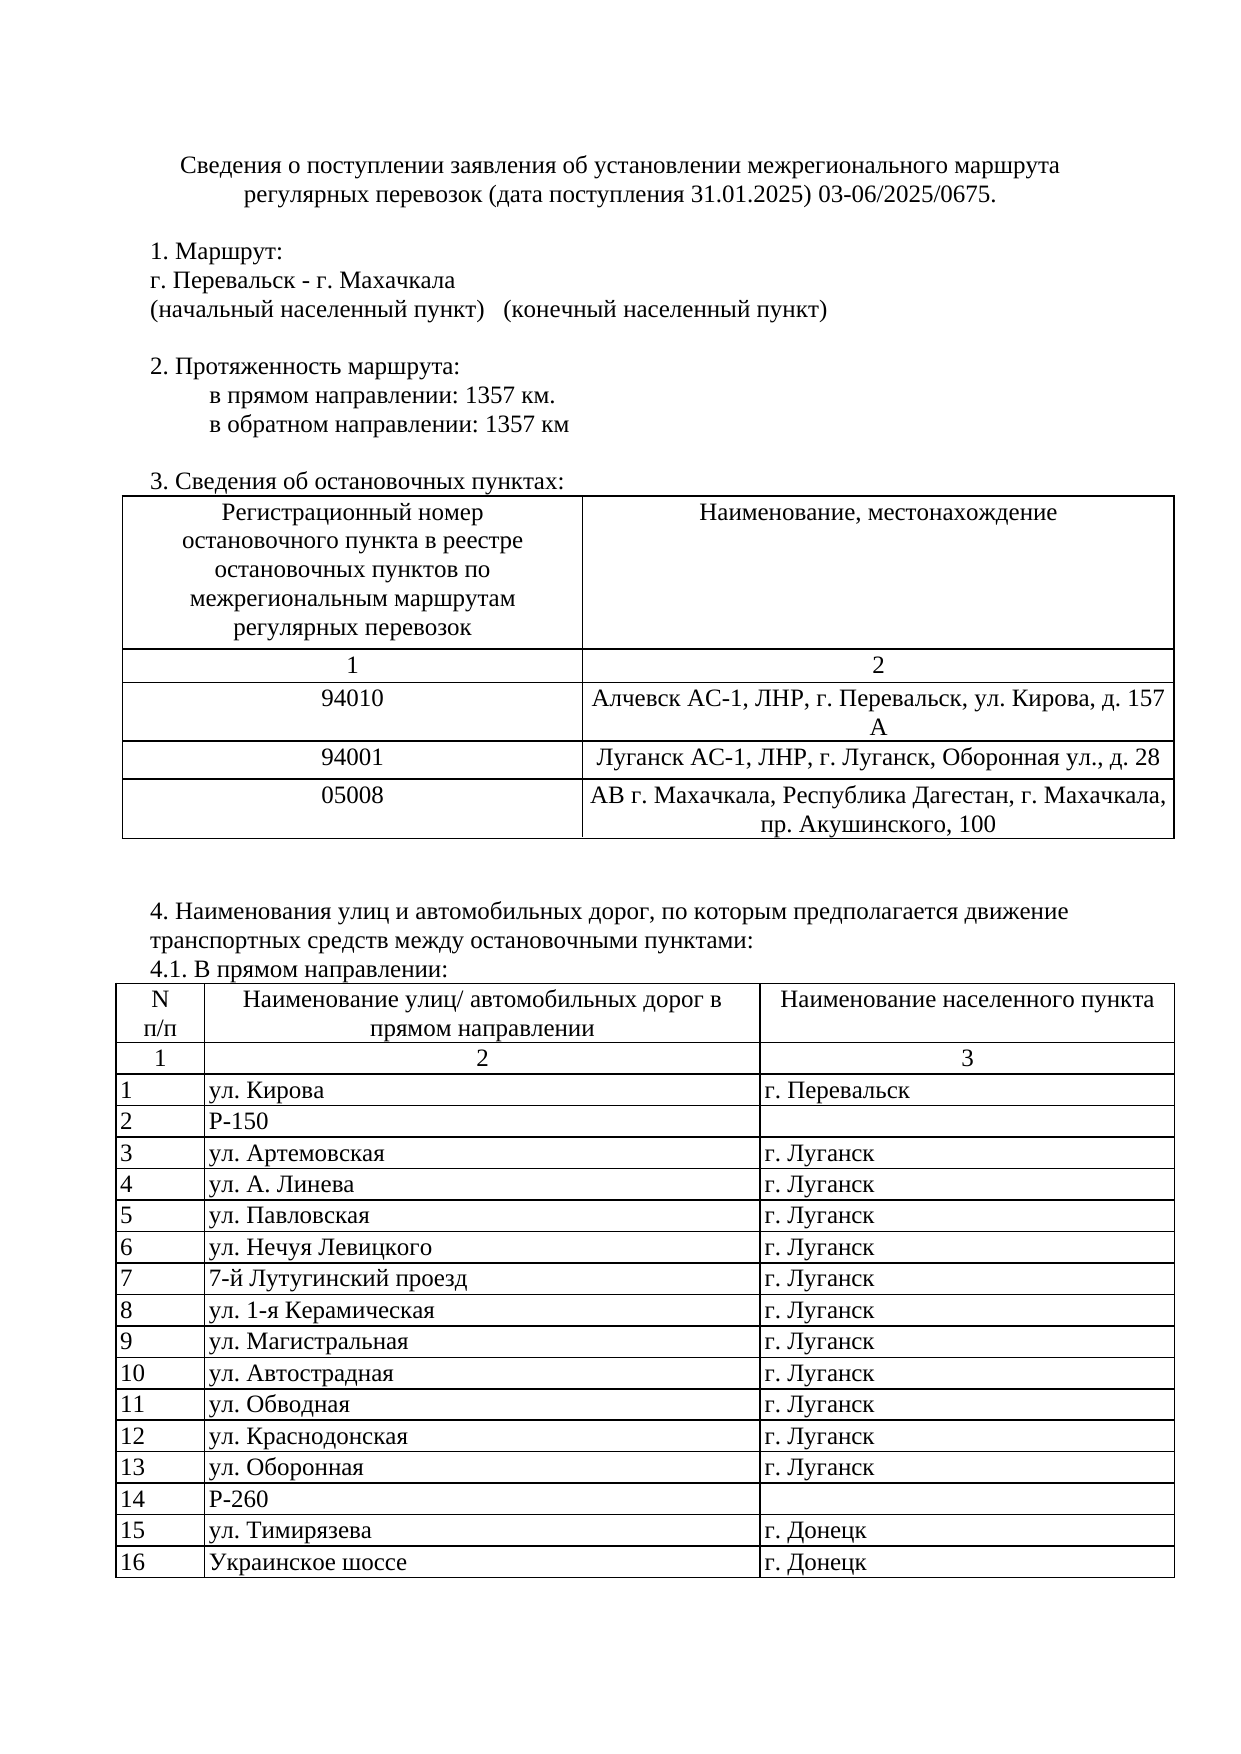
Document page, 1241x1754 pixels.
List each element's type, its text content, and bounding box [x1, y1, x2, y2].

table_cell 2 [117, 1106, 204, 1136]
text Сведения о поступлении заявления об установлении межрегионального маршрута регулярных перевозок (дата поступления 31.01.2025) 03-06/2025/0675. [150, 150, 1090, 207]
table_cell ул. Кирова [205, 1075, 759, 1105]
table_cell г. Луганск [761, 1421, 1174, 1451]
table_header Регистрационный номер остановочного пункта в реестре остановочных пунктов по межрегиональным маршрутам регулярных перевозок [123, 497, 582, 648]
table_cell 3 [761, 1043, 1174, 1073]
table_cell ул. Тимирязева [205, 1515, 759, 1545]
table_cell ул. Краснодонская [205, 1421, 759, 1451]
table_cell ул. Оборонная [205, 1452, 759, 1482]
table_cell г. Донецк [761, 1515, 1174, 1545]
table_cell г. Луганск [761, 1390, 1174, 1419]
table_cell АВ г. Махачкала, Республика Дагестан, г. Махачкала, пр. Акушинского, 100 [583, 780, 1173, 837]
table_cell ул. А. Линева [205, 1169, 759, 1199]
table_cell 1 [117, 1075, 204, 1105]
table_cell 16 [117, 1547, 204, 1577]
text г. Перевальск - г. Махачкала [150, 265, 1090, 294]
table_cell 5 [117, 1201, 204, 1231]
table_cell 1 [123, 650, 582, 681]
table_cell ул. Магистральная [205, 1327, 759, 1356]
table_cell 2 [205, 1043, 759, 1073]
table_cell 13 [117, 1452, 204, 1482]
table_cell г. Луганск [761, 1201, 1174, 1231]
table_cell г. Луганск [761, 1295, 1174, 1325]
table_header Наименование населенного пункта [761, 984, 1174, 1042]
table_cell 9 [117, 1327, 204, 1356]
table_cell г. Перевальск [761, 1075, 1174, 1105]
text 4.1. В прямом направлении: [150, 954, 1090, 983]
table_cell 15 [117, 1515, 204, 1545]
table_cell [761, 1106, 1174, 1136]
table_cell Р-150 [205, 1106, 759, 1136]
table_cell 7-й Лутугинский проезд [205, 1264, 759, 1293]
text (начальный населенный пункт) (конечный населенный пункт) [150, 294, 1090, 322]
table_cell 12 [117, 1421, 204, 1451]
table_cell г. Луганск [761, 1452, 1174, 1482]
table_cell ул. Артемовская [205, 1138, 759, 1168]
table_header Наименование улиц/ автомобильных дорог в прямом направлении [205, 984, 759, 1042]
table_cell г. Донецк [761, 1547, 1174, 1577]
text в обратном направлении: 1357 км [150, 409, 1090, 437]
table_cell г. Луганск [761, 1264, 1174, 1293]
table_cell 4 [117, 1169, 204, 1199]
table_cell 11 [117, 1390, 204, 1419]
table_cell ул. Павловская [205, 1201, 759, 1231]
table_cell 10 [117, 1358, 204, 1388]
table_cell г. Луганск [761, 1232, 1174, 1262]
text 4. Наименования улиц и автомобильных дорог, по которым предполагается движение транспортных средств между остановочными пунктами: [150, 896, 1090, 954]
table_cell 8 [117, 1295, 204, 1325]
table_cell ул. 1-я Керамическая [205, 1295, 759, 1325]
table_cell 3 [117, 1138, 204, 1168]
table_cell г. Луганск [761, 1358, 1174, 1388]
table_header Наименование, местонахождение [583, 497, 1173, 648]
table_cell г. Луганск [761, 1138, 1174, 1168]
table_cell 1 [117, 1043, 204, 1073]
table_cell Луганск АС-1, ЛНР, г. Луганск, Оборонная ул., д. 28 [583, 742, 1173, 778]
text 1. Маршрут: [150, 236, 1090, 265]
table_cell 14 [117, 1484, 204, 1514]
table_cell 05008 [123, 780, 582, 837]
table_cell г. Луганск [761, 1327, 1174, 1356]
table_cell 7 [117, 1264, 204, 1293]
table_header N п/п [117, 984, 204, 1042]
table_cell 6 [117, 1232, 204, 1262]
table_cell 2 [583, 650, 1173, 681]
table_cell г. Луганск [761, 1169, 1174, 1199]
text в прямом направлении: 1357 км. [150, 380, 1090, 409]
table_cell 94010 [123, 683, 582, 740]
table_cell Р-260 [205, 1484, 759, 1514]
table_cell 94001 [123, 742, 582, 778]
table_cell ул. Нечуя Левицкого [205, 1232, 759, 1262]
text 3. Сведения об остановочных пунктах: [150, 466, 1090, 495]
table_cell [761, 1484, 1174, 1514]
table_cell ул. Обводная [205, 1390, 759, 1419]
table_cell Украинское шоссе [205, 1547, 759, 1577]
text 2. Протяженность маршрута: [150, 351, 1090, 380]
table_cell ул. Автострадная [205, 1358, 759, 1388]
table_cell Алчевск АС-1, ЛНР, г. Перевальск, ул. Кирова, д. 157 А [583, 683, 1173, 740]
